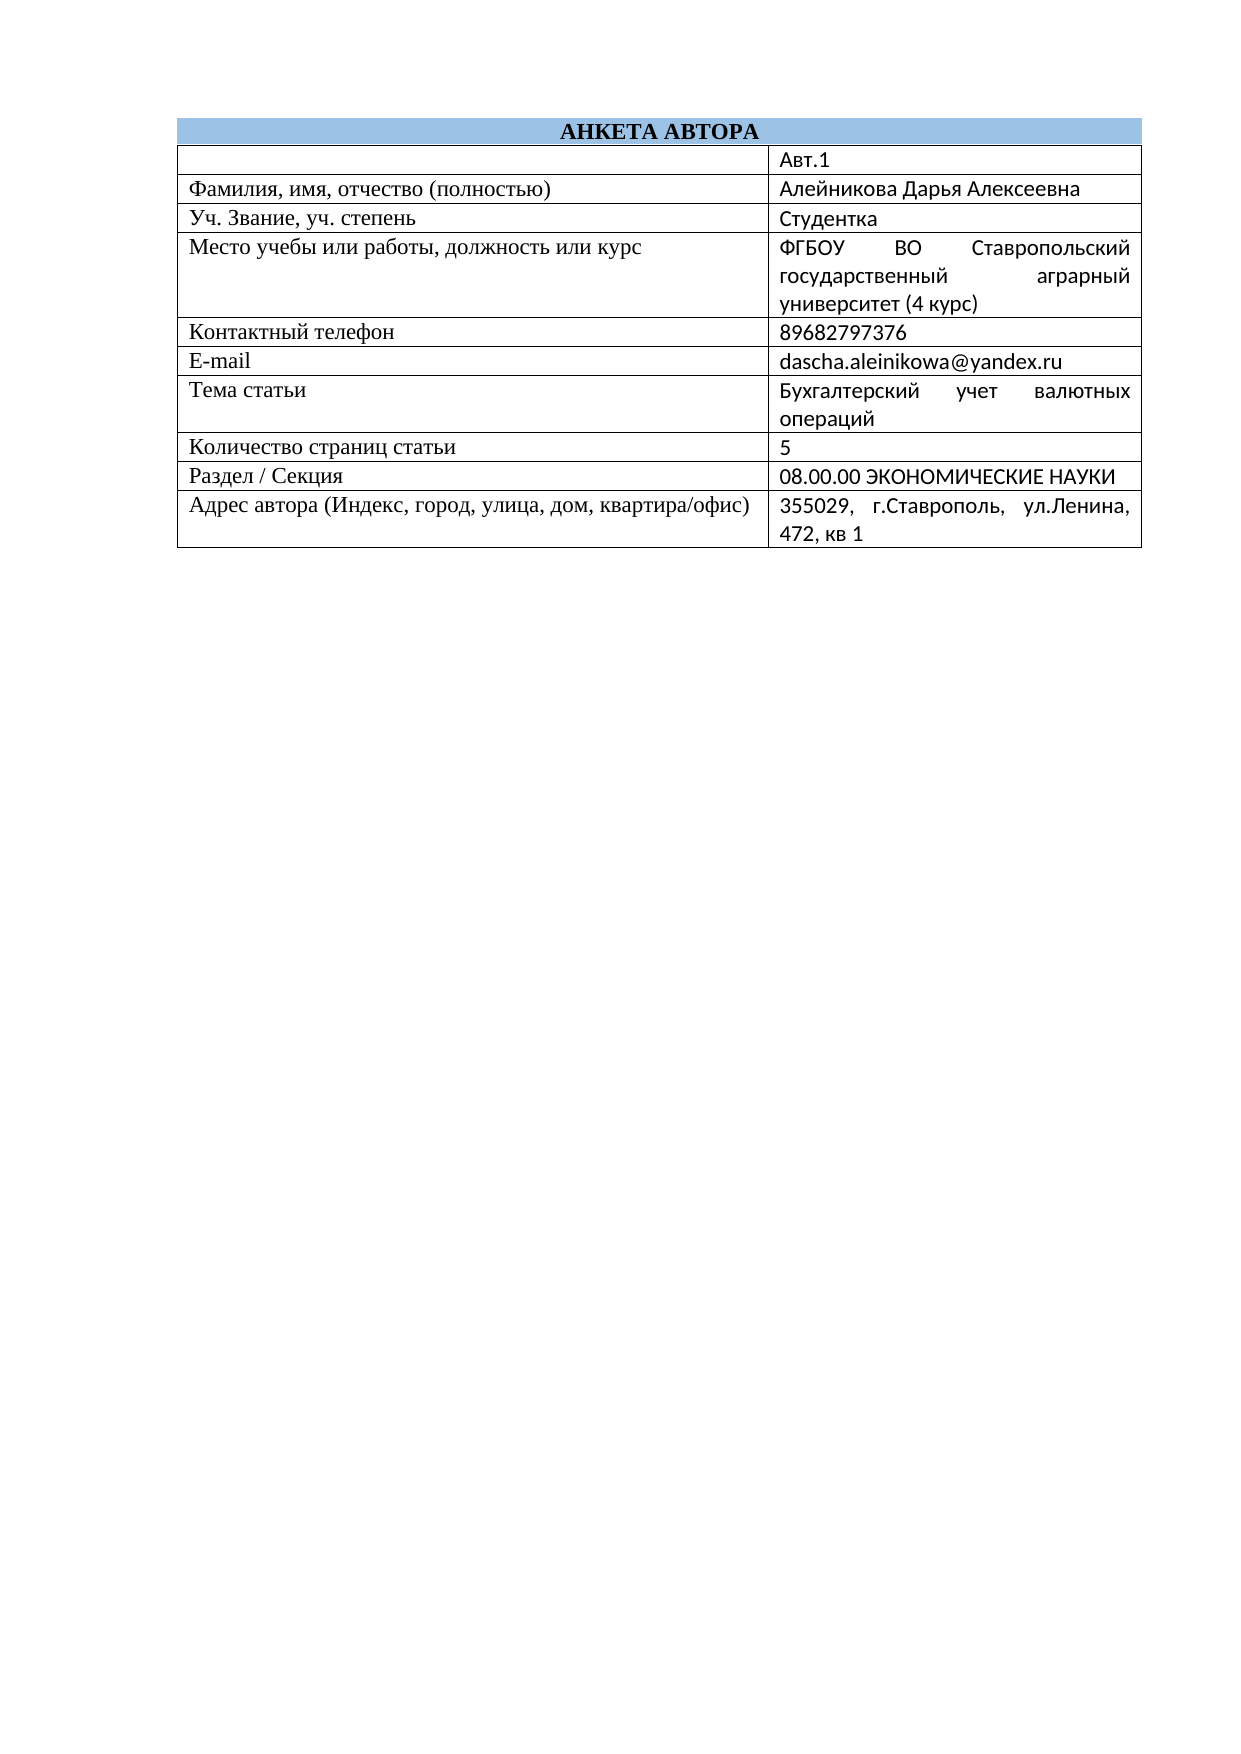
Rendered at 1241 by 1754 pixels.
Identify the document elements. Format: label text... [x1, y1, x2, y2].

table_cell Студентка [769, 204, 1141, 232]
table_cell Количество страниц статьи [178, 433, 768, 461]
table_cell Раздел / Секция [178, 462, 768, 490]
table_cell ФГБОУ ВО Ставропольский государственный аграрный университет (4 курс) [769, 233, 1141, 317]
table_cell 355029, г.Ставрополь, ул.Ленина, 472, кв 1 [769, 491, 1141, 547]
table_cell Уч. Звание, уч. степень [178, 204, 768, 232]
table_cell Бухгалтерский учет валютных операций [769, 376, 1141, 432]
table_cell 08.00.00 ЭКОНОМИЧЕСКИЕ НАУКИ [769, 462, 1141, 490]
table_cell Тема статьи [178, 376, 768, 432]
table_cell [178, 146, 768, 173]
table_cell Адрес автора (Индекс, город, улица, дом, квартира/офис) [178, 491, 768, 547]
table_cell E-mail [178, 347, 768, 375]
table_cell 5 [769, 433, 1141, 461]
table_cell dascha.aleinikowa@yandex.ru [769, 347, 1141, 375]
table_cell Контактный телефон [178, 318, 768, 346]
table_cell Фамилия, имя, отчество (полностью) [178, 175, 768, 203]
table_cell Алейникова Дарья Алексеевна [769, 175, 1141, 203]
table_cell Место учебы или работы, должность или курс [178, 233, 768, 317]
table_cell 89682797376 [769, 318, 1141, 346]
table_header АНКЕТА АВТОРА [177, 118, 1142, 144]
table_cell Авт.1 [769, 146, 1141, 173]
